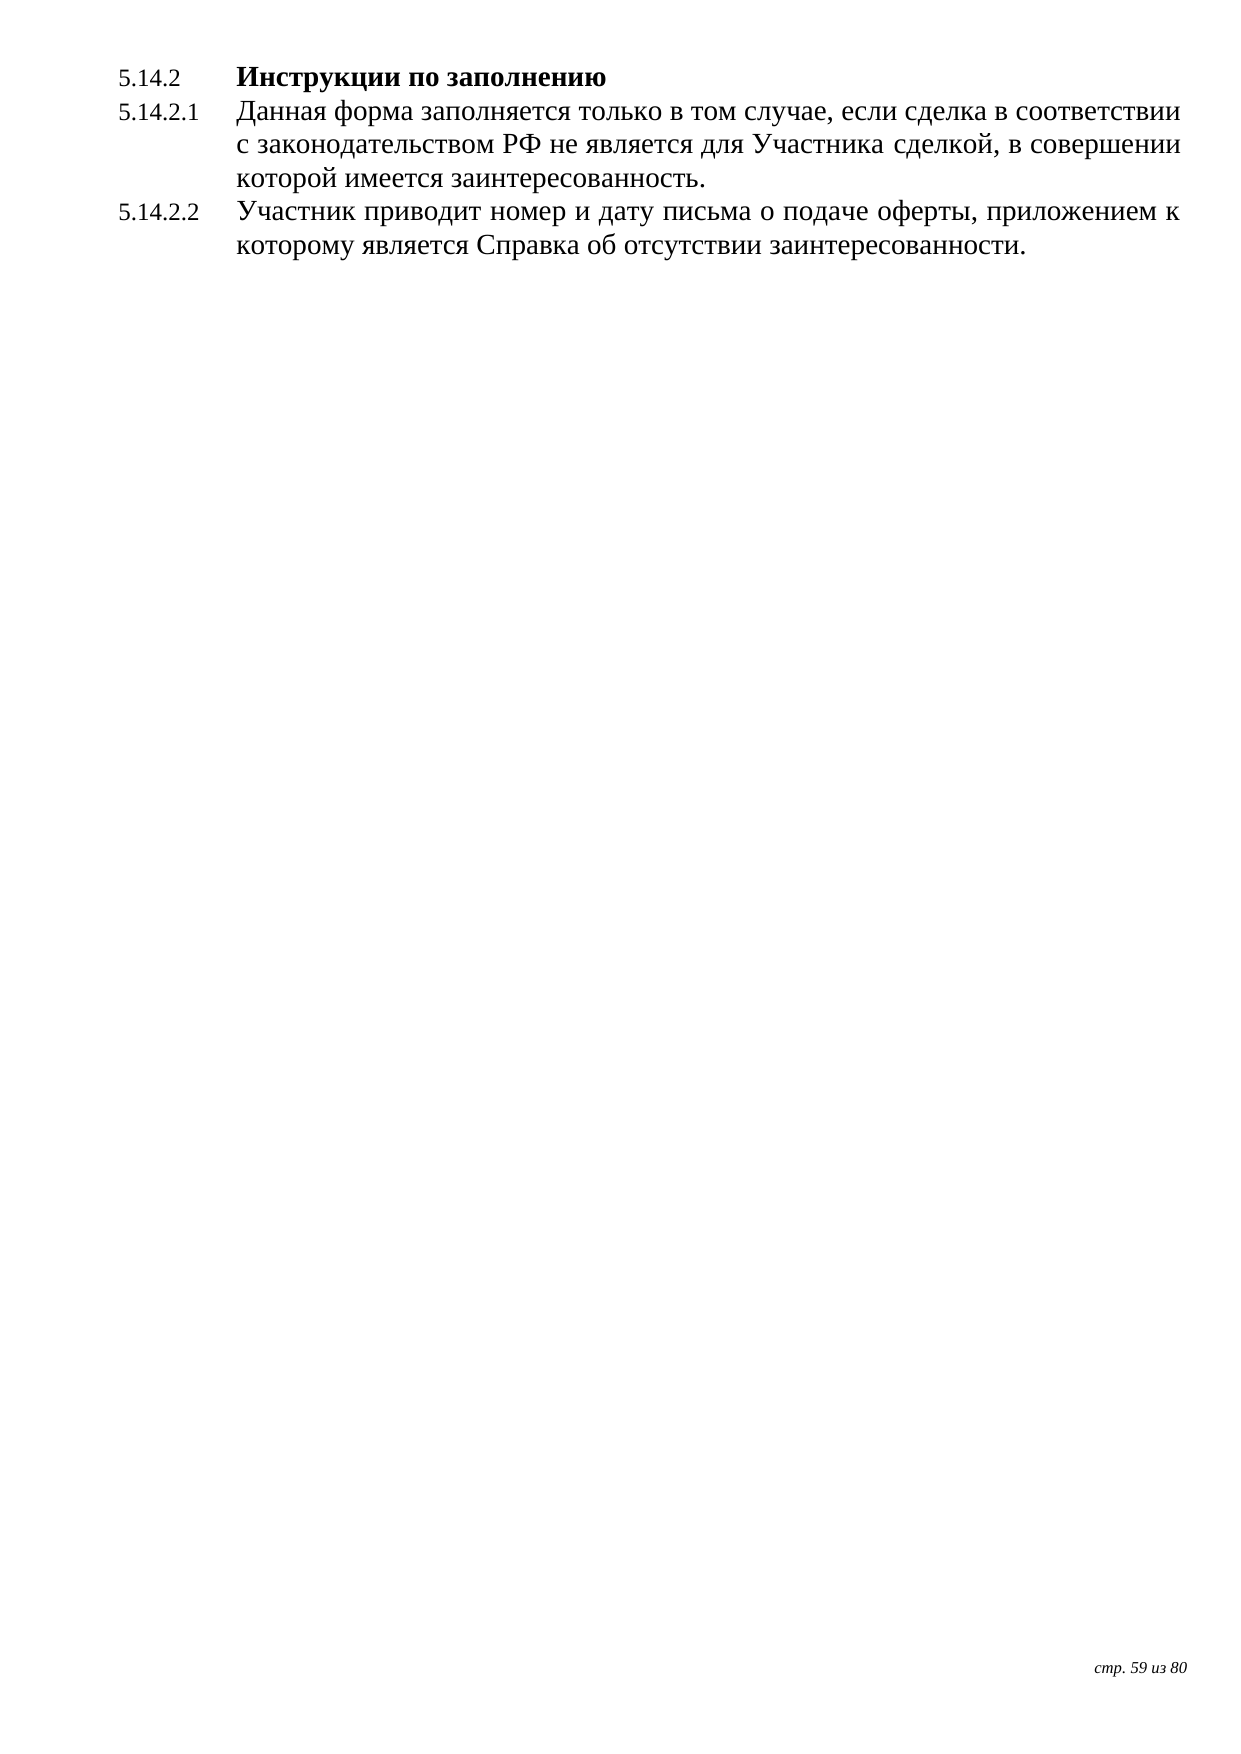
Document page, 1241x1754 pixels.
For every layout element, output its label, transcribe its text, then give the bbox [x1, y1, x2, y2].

list Инструкции по заполнению [118, 59, 1181, 93]
list Участник приводит номер и дату письма о подаче оферты, приложением к которому является Справка об отсутствии заинтересованности. [118, 193, 1181, 260]
list Данная форма заполняется только в том случае, если сделка в соответствии с законодательством РФ не является для Участника сделкой, в совершении которой имеется заинтересованность. [118, 93, 1181, 193]
